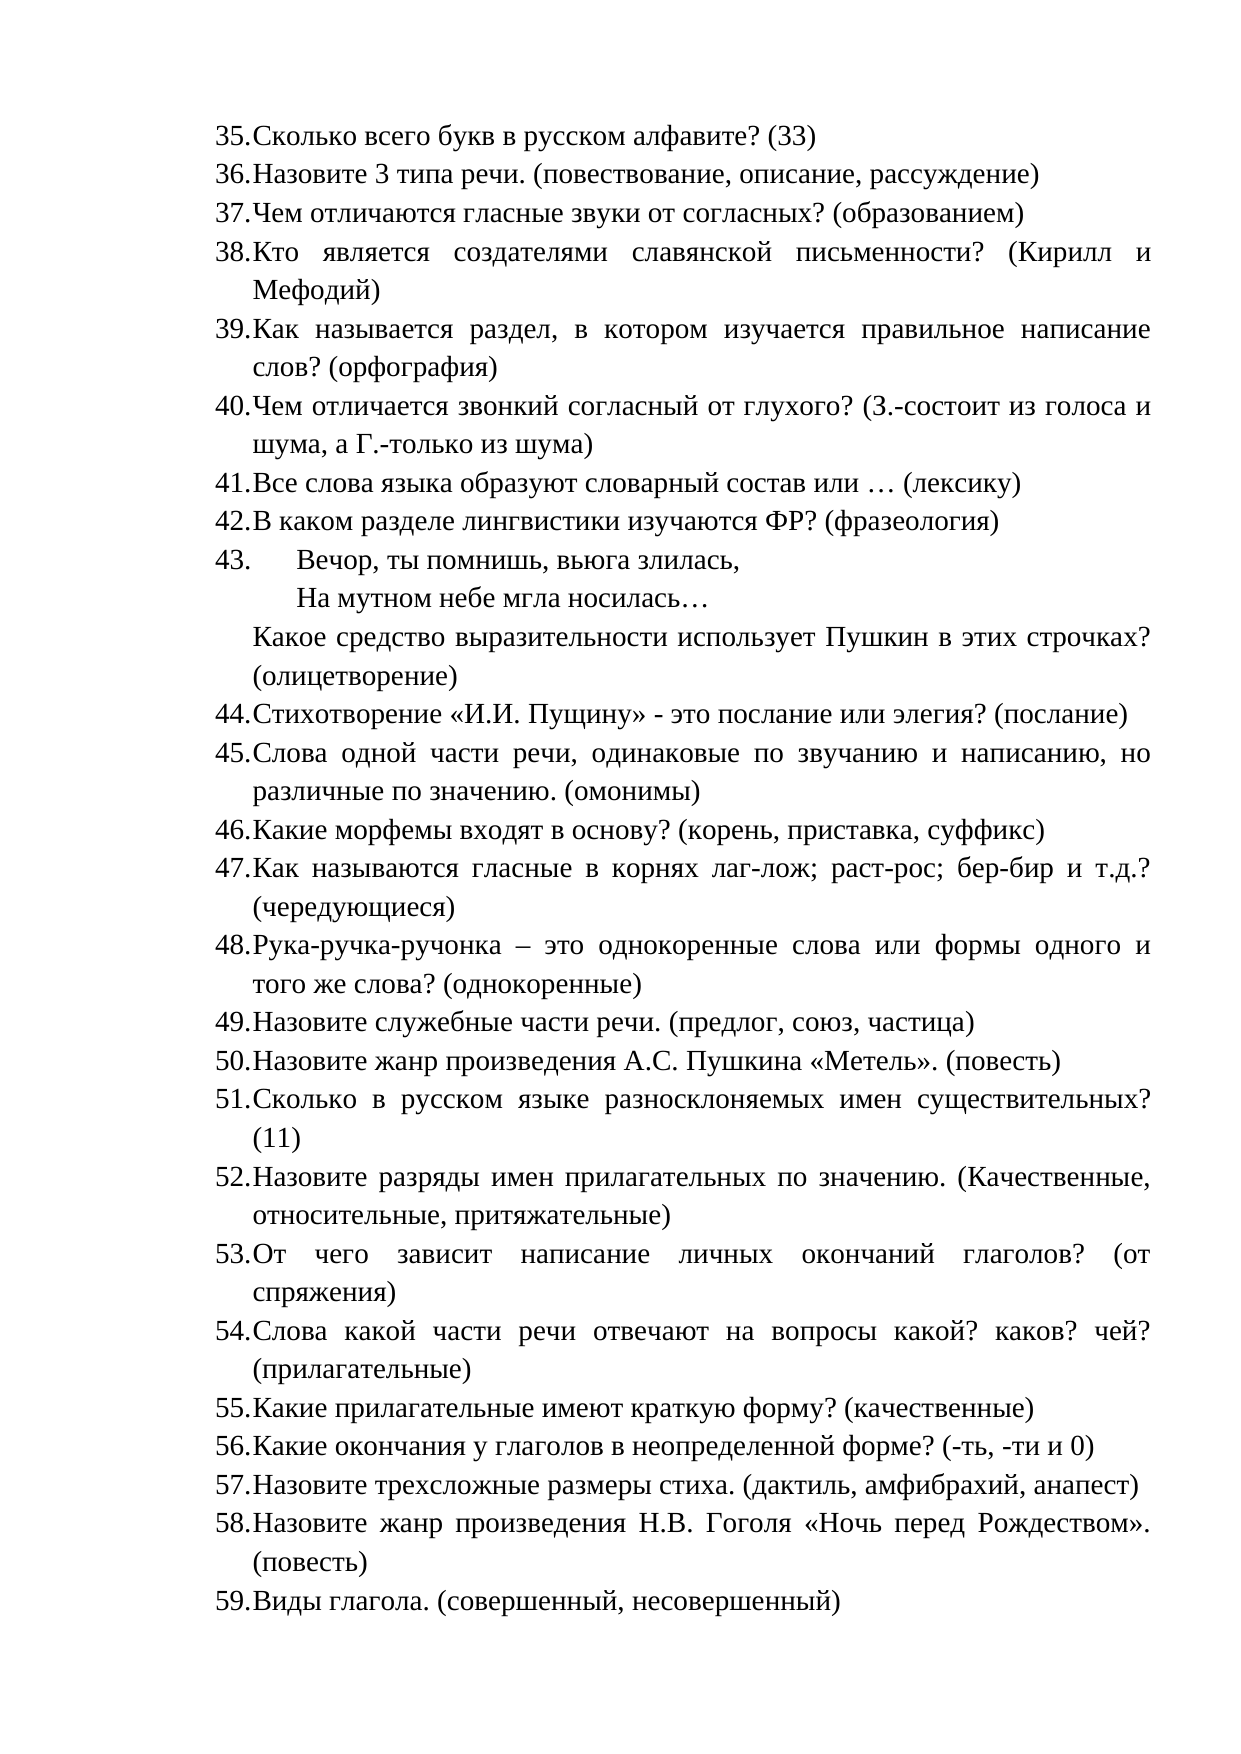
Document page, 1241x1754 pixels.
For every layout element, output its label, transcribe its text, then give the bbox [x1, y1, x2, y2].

list Какое средство выразительности использует Пушкин в этих строчках? (олицетворение) [252, 619, 1152, 691]
list Слова какой части речи отвечают на вопросы какой? каков? чей? (прилагательные) [215, 1313, 1152, 1385]
list Чем отличается звонкий согласный от глухого? (З.-состоит из голоса и шума, а Г.-только из шума) [215, 388, 1152, 460]
list Назовите разряды имен прилагательных по значению. (Качественные, относительные, притяжательные) [215, 1159, 1152, 1231]
list Какие прилагательные имеют краткую форму? (качественные) [215, 1390, 1152, 1423]
list Виды глагола. (совершенный, несовершенный) [215, 1583, 1152, 1616]
list Сколько в русском языке разносклоняемых имен существительных? (11) [215, 1082, 1152, 1154]
list Слова одной части речи, одинаковые по звучанию и написанию, но различные по значению. (омонимы) [215, 735, 1152, 807]
list От чего зависит написание личных окончаний глаголов? (от спряжения) [215, 1236, 1152, 1308]
list На мутном небе мгла носилась… [252, 581, 1152, 614]
list Стихотворение «И.И. Пущину» - это послание или элегия? (послание) [215, 696, 1152, 730]
list Назовите трехсложные размеры стиха. (дактиль, амфибрахий, анапест) [215, 1467, 1152, 1501]
list В каком разделе лингвистики изучаются ФР? (фразеология) [215, 503, 1152, 537]
list Все слова языка образуют словарный состав или … (лексику) [215, 465, 1152, 498]
list Назовите служебные части речи. (предлог, союз, частица) [215, 1004, 1152, 1038]
list Как называется раздел, в котором изучается правильное написание слов? (орфография) [215, 311, 1152, 383]
list Сколько всего букв в русском алфавите? (33) [215, 118, 1152, 152]
list Вечор, ты помнишь, вьюга злилась, [215, 542, 1152, 576]
list Чем отличаются гласные звуки от согласных? (образованием) [215, 195, 1152, 229]
list Назовите жанр произведения А.С. Пушкина «Метель». (повесть) [215, 1043, 1152, 1077]
list Как называются гласные в корнях лаг-лож; раст-рос; бер-бир и т.д.? (чередующиеся) [215, 850, 1152, 922]
list Назовите 3 типа речи. (повествование, описание, рассуждение) [215, 157, 1152, 190]
list Какие морфемы входят в основу? (корень, приставка, суффикс) [215, 812, 1152, 845]
list Рука-ручка-ручонка – это однокоренные слова или формы одного и того же слова? (однокоренные) [215, 927, 1152, 999]
list Какие окончания у глаголов в неопределенной форме? (-ть, -ти и 0) [215, 1428, 1152, 1462]
list Кто является создателями славянской письменности? (Кирилл и Мефодий) [215, 234, 1152, 306]
list Назовите жанр произведения Н.В. Гоголя «Ночь перед Рождеством». (повесть) [215, 1506, 1152, 1578]
